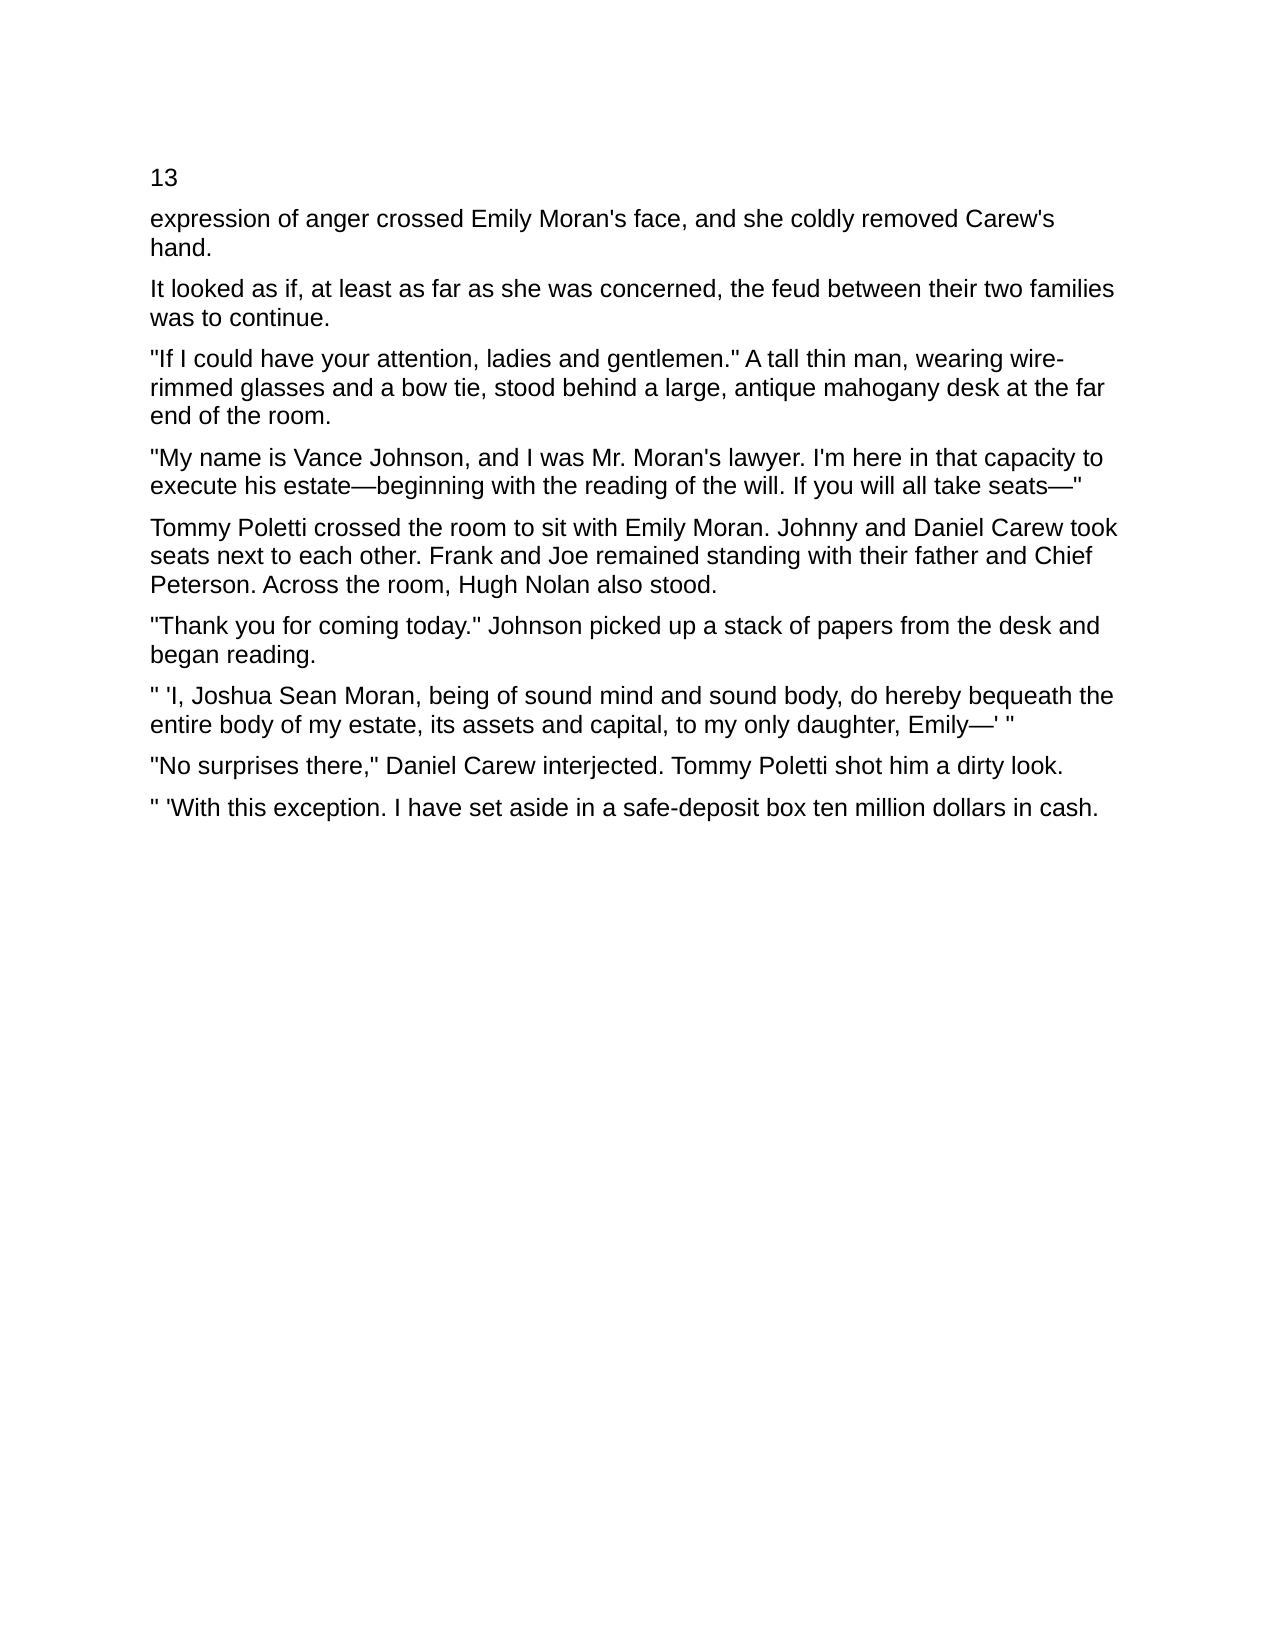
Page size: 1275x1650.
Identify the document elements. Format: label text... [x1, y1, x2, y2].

text " 'With this exception. I have set aside in a safe-deposit box ten million dollars in cash. [150, 792, 1125, 821]
text "Thank you for coming today." Johnson picked up a stack of papers from the desk and began reading. [150, 611, 1125, 669]
text "If I could have your attention, ladies and gentlemen." A tall thin man, wearing wire- rimmed glasses and a bow tie, stood behind a large, antique mahogany desk at the far end of the room. [150, 344, 1125, 430]
text 13 [150, 162, 1125, 191]
text "No surprises there," Daniel Carew interjected. Tommy Poletti shot him a dirty look. [150, 751, 1125, 780]
text It looked as if, at least as far as she was concerned, the feud between their two families was to continue. [150, 274, 1125, 331]
text " 'I, Joshua Sean Moran, being of sound mind and sound body, do hereby bequeath the entire body of my estate, its assets and capital, to my only daughter, Emily—' " [150, 681, 1125, 739]
text Tommy Poletti crossed the room to sit with Emily Moran. Johnny and Daniel Carew took seats next to each other. Frank and Joe remained standing with their father and Chief Peterson. Across the room, Hugh Nolan also stood. [150, 512, 1125, 599]
text expression of anger crossed Emily Moran's face, and she coldly removed Carew's hand. [150, 204, 1125, 261]
text "My name is Vance Johnson, and I was Mr. Moran's lawyer. I'm here in that capacity to execute his estate—beginning with the reading of the will. If you will all take seats—" [150, 442, 1125, 500]
